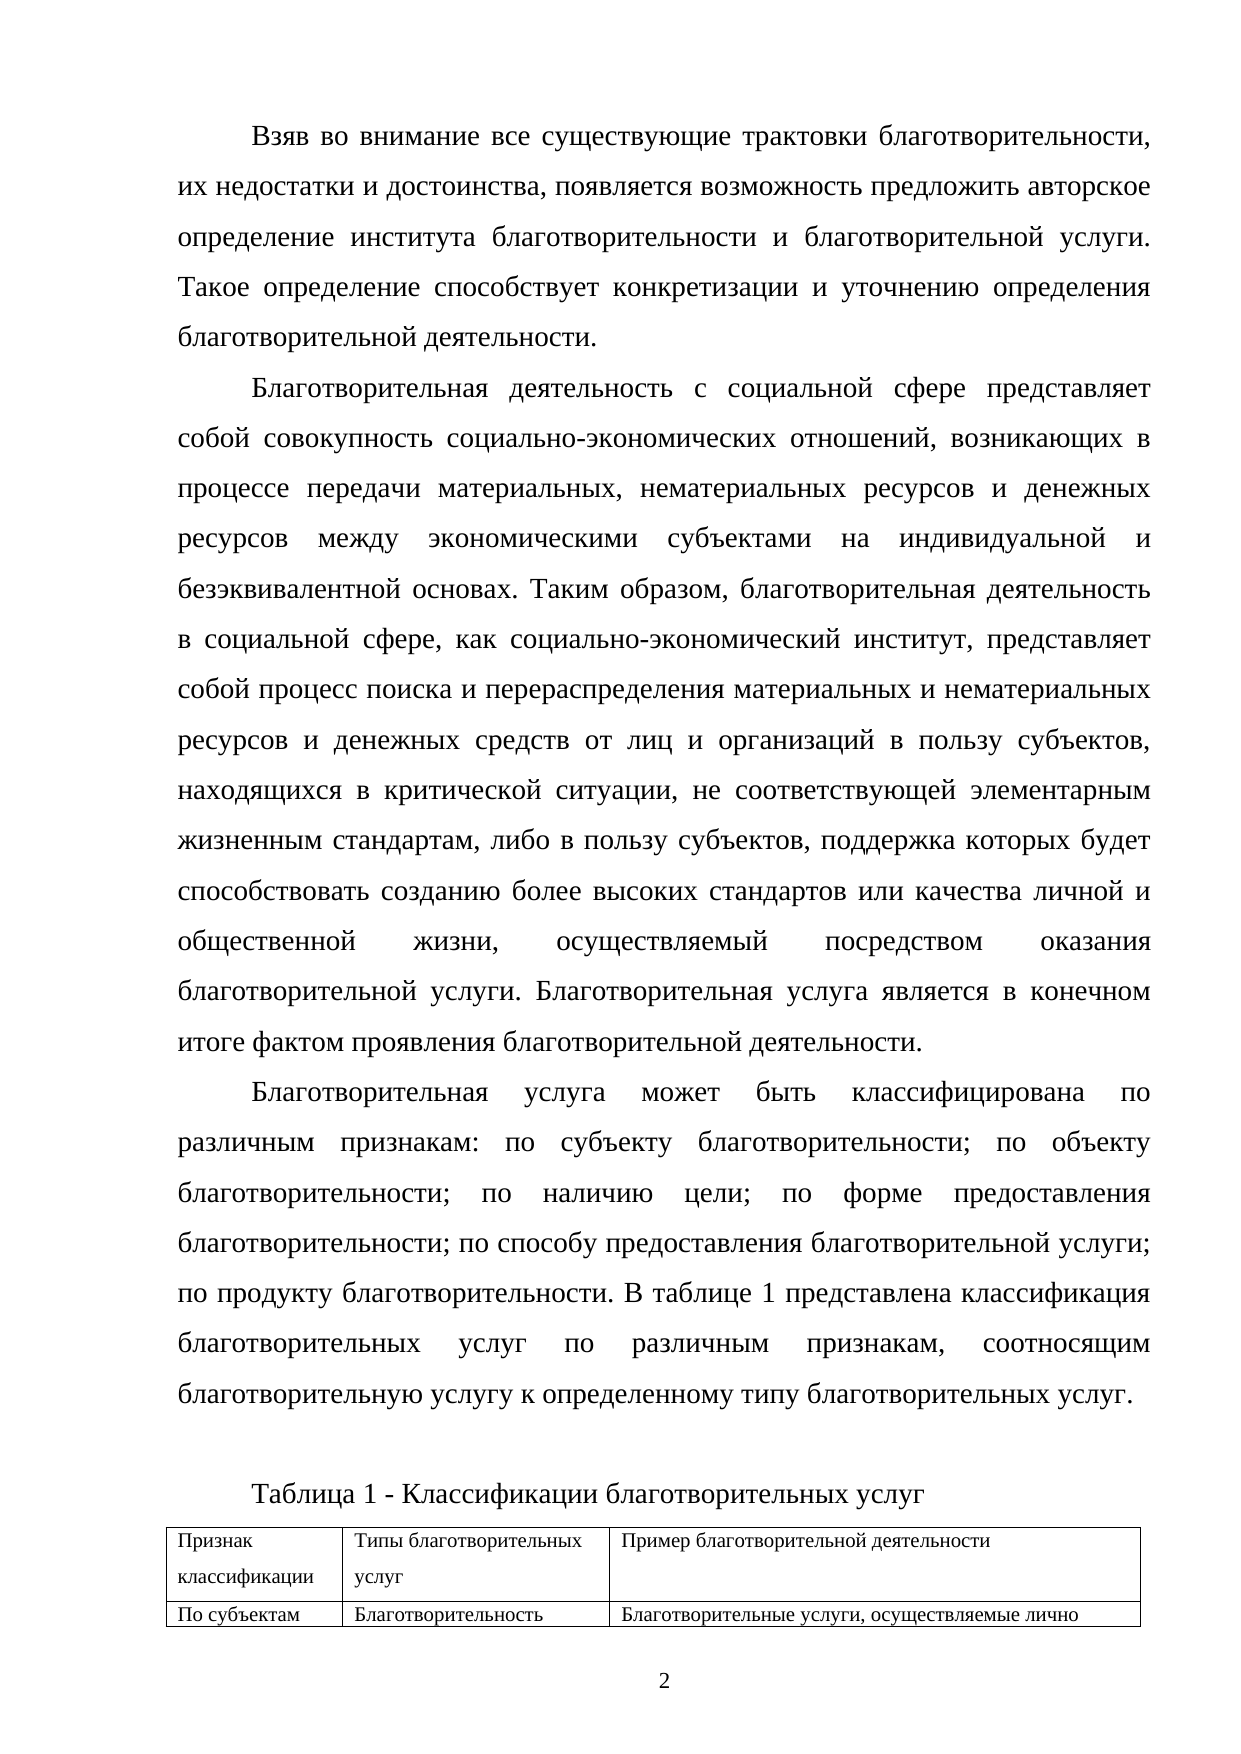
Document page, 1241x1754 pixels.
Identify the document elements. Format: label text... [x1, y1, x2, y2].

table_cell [610, 1602, 1140, 1626]
text Благотворительная услуга может быть классифицирована по различным признакам: по субъекту благотворительности; по объекту благотворительности; по наличию цели; по форме предоставления благотворительности; по способу предоставления благотворительной услуги; по продукту благотворительности. В таблице 1 представлена классификация благотворительных услуг по различным признакам, соотносящим благотворительную услугу к определенному типу благотворительных услуг. [177, 1074, 1152, 1409]
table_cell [167, 1602, 342, 1626]
text Благотворительная деятельность с социальной сфере представляет собой совокупность социально-экономических отношений, возникающих в процессе передачи материальных, нематериальных ресурсов и денежных ресурсов между экономическими субъектами на индивидуальной и безэквивалентной основах. Таким образом, благотворительная деятельность в социальной сфере, как социально-экономический институт, представляет собой процесс поиска и перераспределения материальных и нематериальных ресурсов и денежных средств от лиц и организаций в пользу субъектов, находящихся в критической ситуации, не соответствующей элементарным жизненным стандартам, либо в пользу субъектов, поддержка которых будет способствовать созданию более высоких стандартов или качества личной и общественной жизни, осуществляемый посредством оказания благотворительной услуги. Благотворительная услуга является в конечном итоге фактом проявления благотворительной деятельности. [177, 370, 1152, 1057]
table_header Типы благотворительных услуг [343, 1528, 609, 1601]
table_header Признак классификации [167, 1528, 342, 1601]
text Таблица 1 - Классификации благотворительных услуг [177, 1477, 1152, 1510]
text Взяв во внимание все существующие трактовки благотворительности, их недостатки и достоинства, появляется возможность предложить авторское определение института благотворительности и благотворительной услуги. Такое определение способствует конкретизации и уточнению определения благотворительной деятельности. [177, 118, 1152, 353]
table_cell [343, 1602, 609, 1626]
table_header Пример благотворительной деятельности [610, 1528, 1140, 1601]
